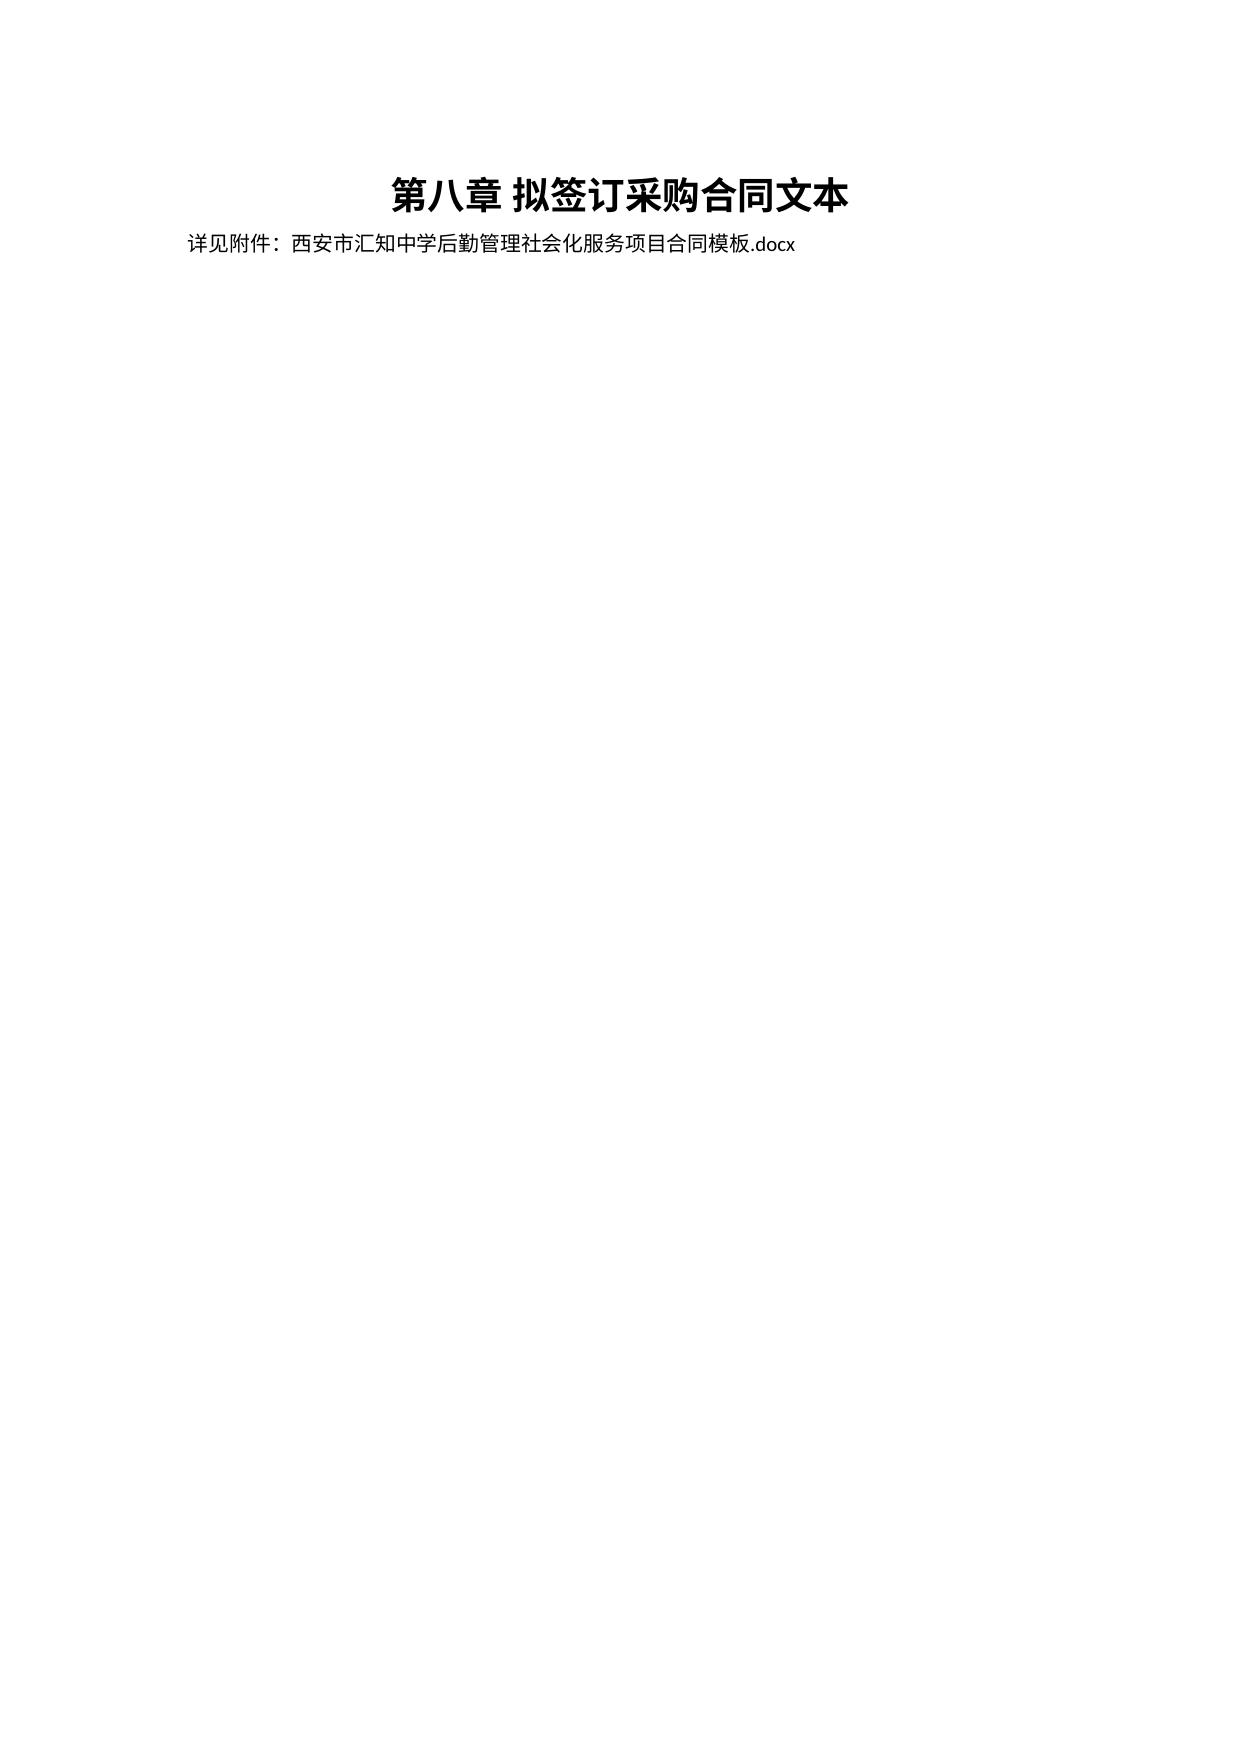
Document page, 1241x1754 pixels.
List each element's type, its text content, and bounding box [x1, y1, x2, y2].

text 详见附件：西安市汇知中学后勤管理社会化服务项目合同模板.docx [187, 227, 1053, 259]
text 第八章 拟签订采购合同文本 [187, 162, 1053, 227]
